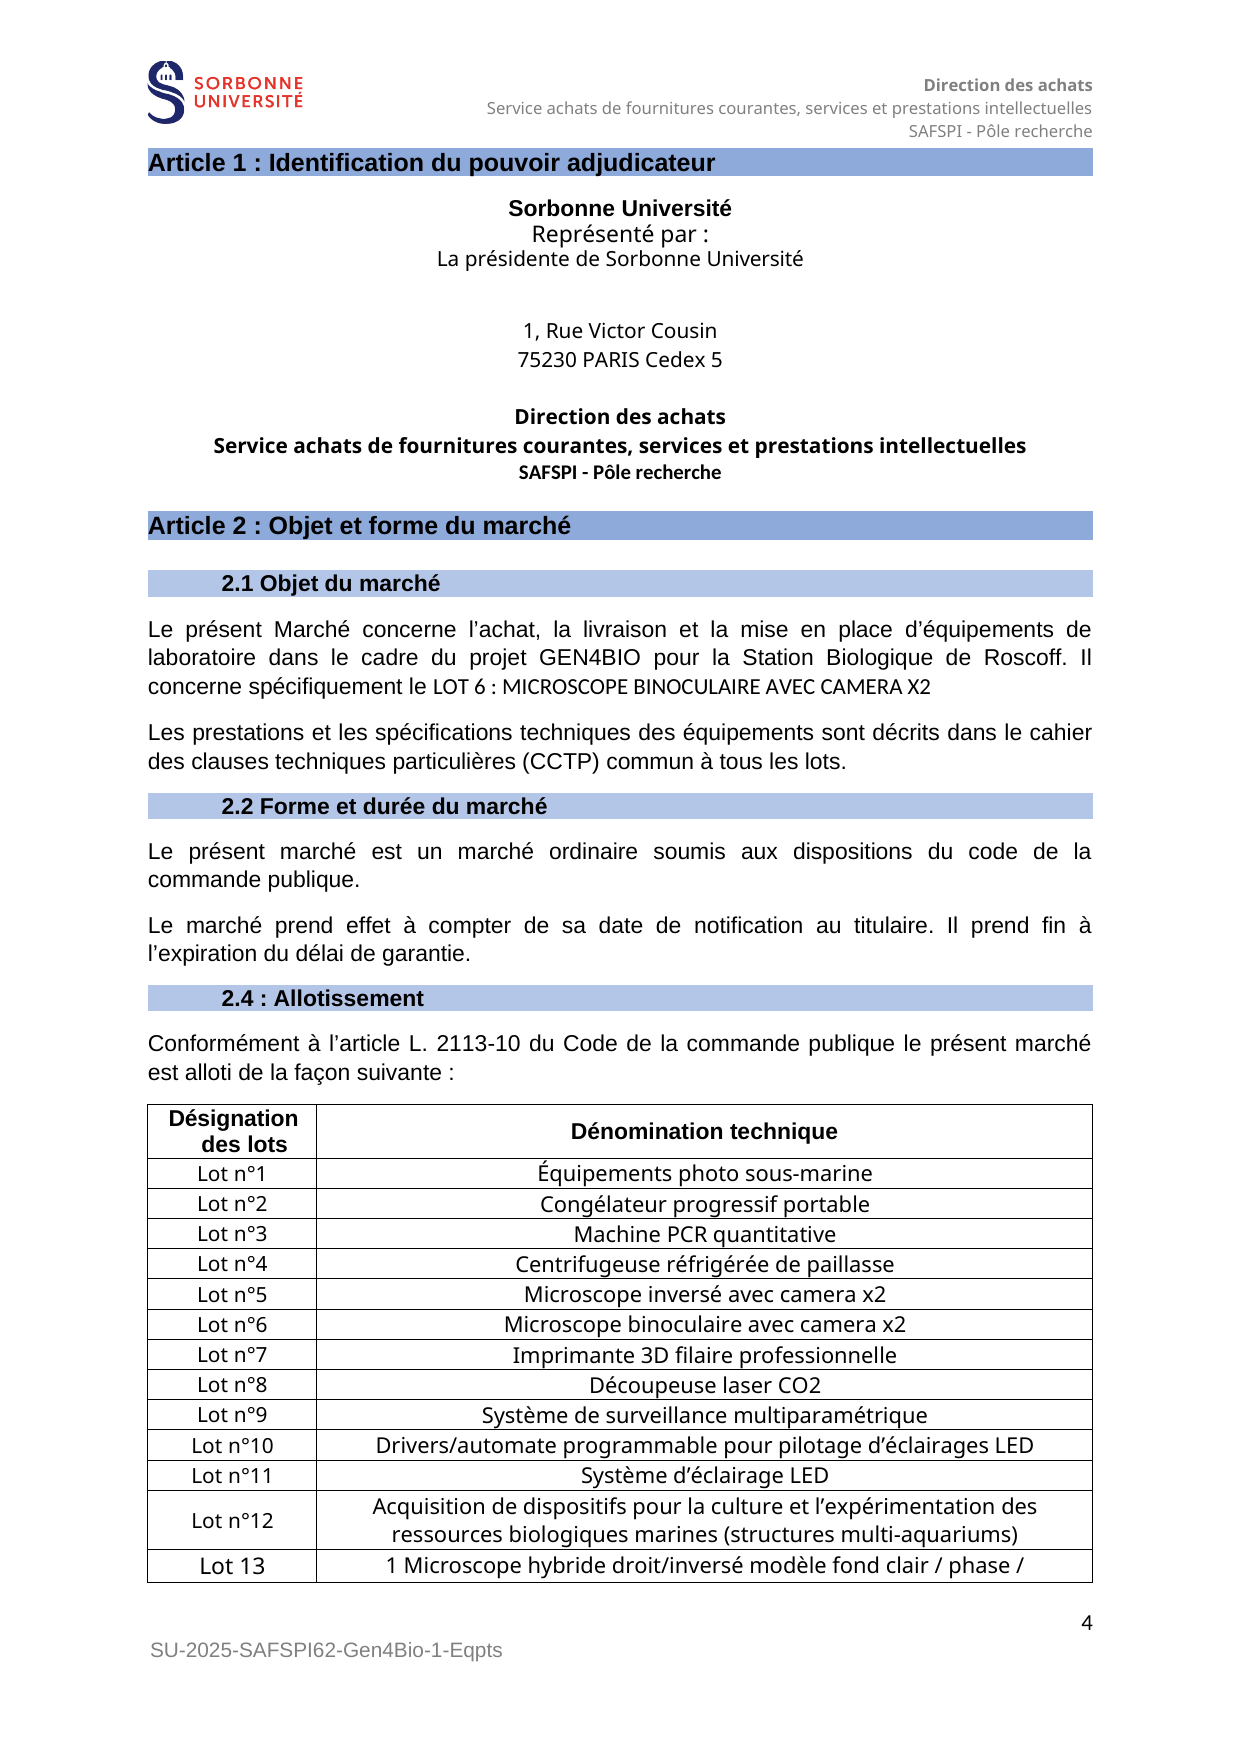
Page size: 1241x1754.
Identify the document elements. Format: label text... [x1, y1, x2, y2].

text Le présent Marché concerne l’achat, la livraison et la mise en place d’équipements de laboratoire dans le cadre du projet GEN4BIO pour la Station Biologique de Roscoff. Il concerne spécifiquement le Lot 6 : Microscope binoculaire avec camera x2 [148, 616, 1093, 701]
picture [147, 61, 303, 124]
table_cell Lot n°9 [148, 1400, 316, 1429]
text Représenté par : [148, 224, 1093, 248]
text Les prestations et les spécifications techniques des équipements sont décrits dans le cahier des clauses techniques particulières (CCTP) commun à tous les lots. [148, 719, 1093, 774]
table_cell Lot n°8 [148, 1370, 316, 1399]
text 2.4 : Allotissement [148, 985, 1093, 1011]
table_cell Microscope inversé avec camera x2 [317, 1279, 1092, 1308]
text 75230 PARIS Cedex 5 [148, 345, 1093, 373]
text SAFSPI - Pôle recherche [148, 459, 1093, 484]
table_cell Lot n°10 [148, 1430, 316, 1459]
table_header Désignation des lots [148, 1105, 316, 1157]
table_cell Lot n°1 [148, 1159, 316, 1188]
table_cell Lot n°7 [148, 1340, 316, 1369]
text Sorbonne Université [148, 195, 1093, 222]
text Article 2 : Objet et forme du marché [148, 511, 1093, 540]
table_cell Système d’éclairage LED [317, 1461, 1092, 1490]
table_cell Lot n°5 [148, 1279, 316, 1308]
text Service achats de fournitures courantes, services et prestations intellectuelles [148, 431, 1093, 459]
table_cell Système de surveillance multiparamétrique [317, 1400, 1092, 1429]
table_cell Lot n°3 [148, 1219, 316, 1248]
table_cell Drivers/automate programmable pour pilotage d’éclairages LED [317, 1430, 1092, 1459]
table_cell Lot n°6 [148, 1310, 316, 1339]
text Article 1 : Identification du pouvoir adjudicateur [148, 148, 1093, 176]
table_cell Lot 13 [148, 1550, 316, 1582]
text La présidente de Sorbonne Université [148, 248, 1093, 271]
table_cell Centrifugeuse réfrigérée de paillasse [317, 1249, 1092, 1278]
table_cell Lot n°11 [148, 1461, 316, 1490]
table_header Dénomination technique [317, 1105, 1092, 1157]
table_cell Lot n°2 [148, 1189, 316, 1218]
text Conformément à l’article L. 2113-10 du Code de la commande publique le présent marché est alloti de la façon suivante : [148, 1030, 1093, 1085]
text Le marché prend effet à compter de sa date de notification au titulaire. Il prend fin à l’expiration du délai de garantie. [148, 912, 1093, 966]
table_cell Microscope binoculaire avec camera x2 [317, 1310, 1092, 1339]
table_cell Acquisition de dispositifs pour la culture et l’expérimentation des ressources biologiques marines (structures multi-aquariums) [317, 1491, 1092, 1549]
table_cell Équipements photo sous-marine [317, 1159, 1092, 1188]
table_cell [317, 1550, 1092, 1582]
table_cell Découpeuse laser CO2 [317, 1370, 1092, 1399]
table_cell Congélateur progressif portable [317, 1189, 1092, 1218]
text Le présent marché est un marché ordinaire soumis aux dispositions du code de la commande publique. [148, 838, 1093, 893]
text 2.2 Forme et durée du marché [148, 793, 1093, 819]
text 2.1 Objet du marché [148, 570, 1093, 597]
table_cell Machine PCR quantitative [317, 1219, 1092, 1248]
text Direction des achats [148, 402, 1093, 431]
table_cell Lot n°4 [148, 1249, 316, 1278]
table_cell Lot n°12 [148, 1491, 316, 1549]
table_cell Imprimante 3D filaire professionnelle [317, 1340, 1092, 1369]
text 1, Rue Victor Cousin [148, 317, 1093, 345]
